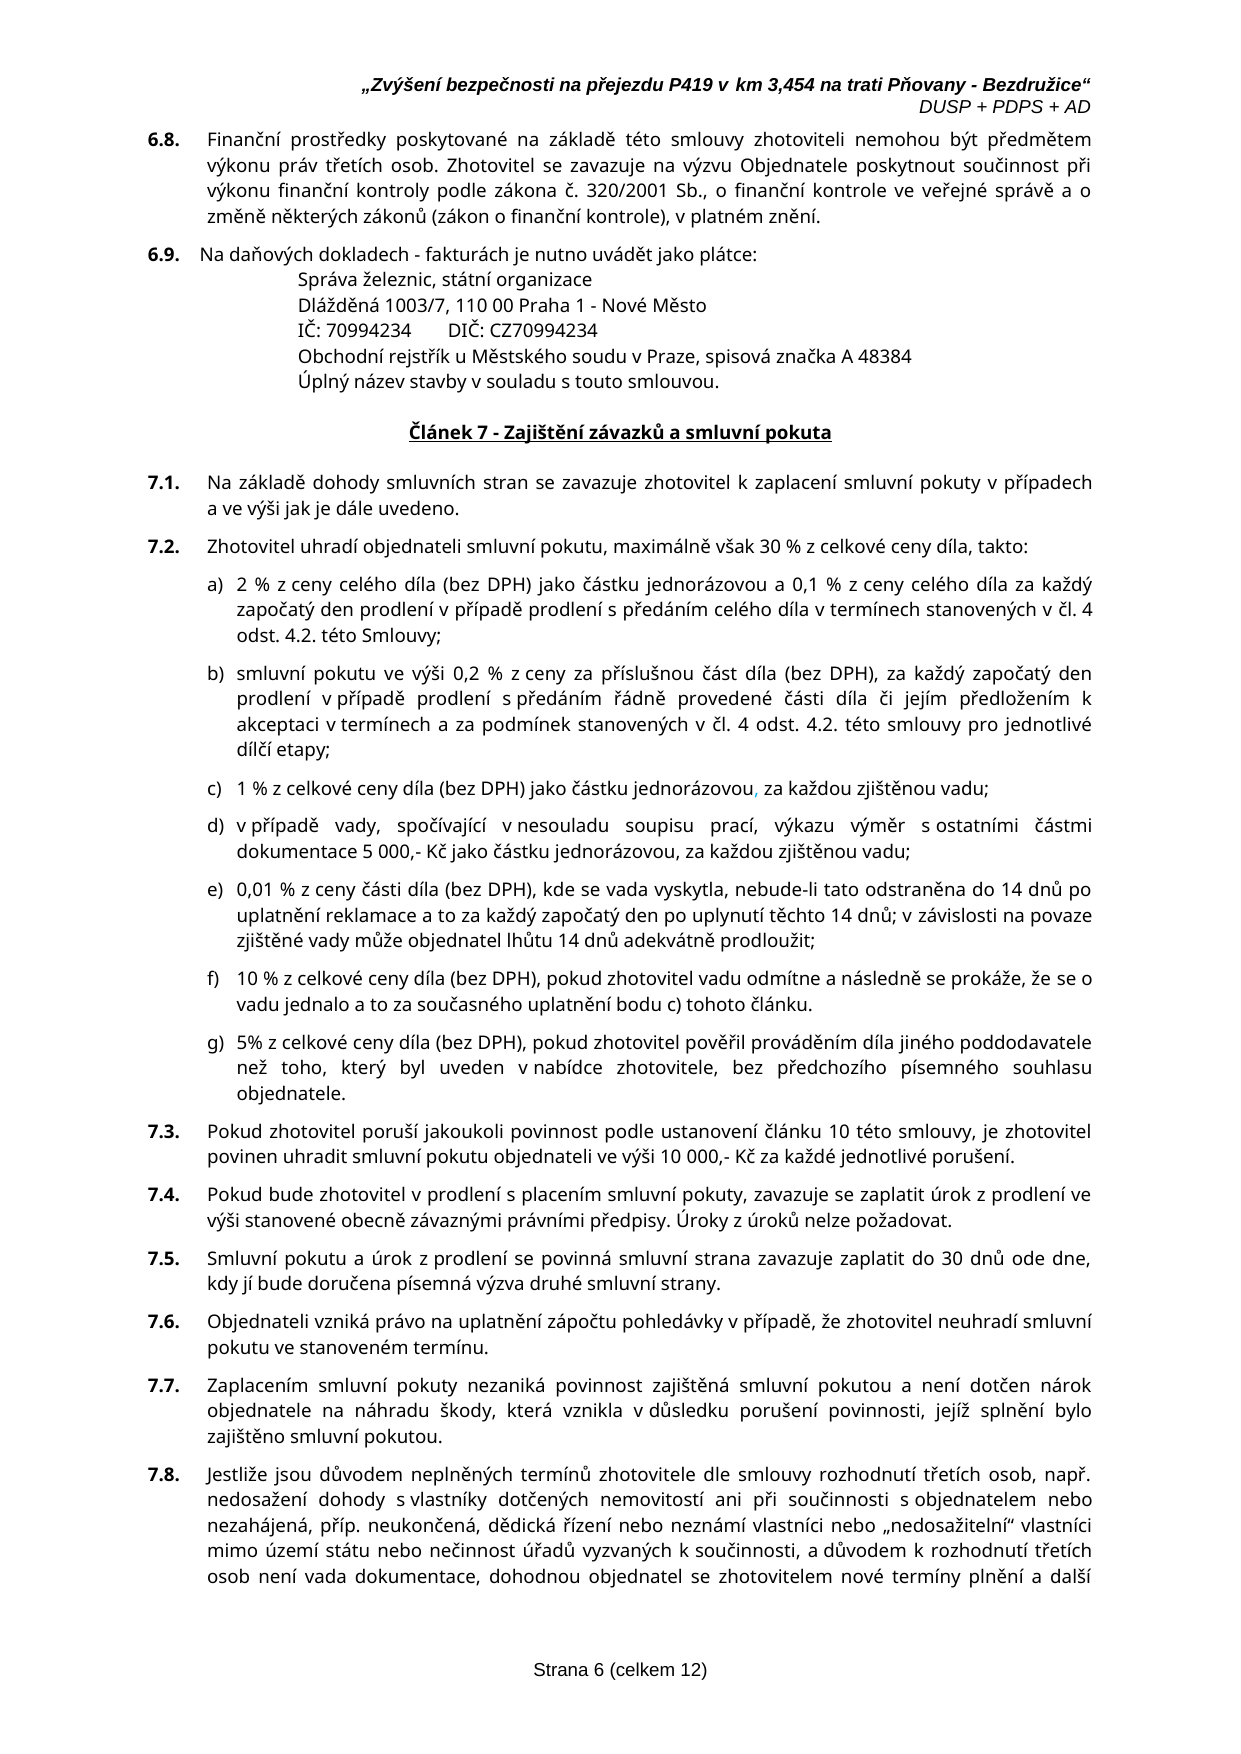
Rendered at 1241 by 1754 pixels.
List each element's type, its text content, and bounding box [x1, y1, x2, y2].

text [148, 1461, 1092, 1589]
text Obchodní rejstřík u Městského soudu v Praze, spisová značka A 48384 [148, 343, 1092, 368]
text 7.4. Pokud bude zhotovitel v prodlení s placením smluvní pokuty, zavazuje se zaplatit úrok z prodlení ve výši stanovené obecně závaznými právními předpisy. Úroky z úroků nelze požadovat. [148, 1182, 1092, 1233]
text Dlážděná 1003/7, 110 00 Praha 1 - Nové Město [148, 292, 1092, 317]
text d) v případě vady, spočívající v nesouladu soupisu prací, výkazu výměr s ostatními částmi dokumentace 5 000,- Kč jako částku jednorázovou, za každou zjištěnou vadu; [207, 813, 1092, 864]
text a) 2 % z ceny celého díla (bez DPH) jako částku jednorázovou a 0,1 % z ceny celého díla za každý započatý den prodlení v případě prodlení s předáním celého díla v termínech stanovených v čl. 4 odst. 4.2. této Smlouvy; [207, 571, 1092, 648]
text 6.8. Finanční prostředky poskytované na základě této smlouvy zhotoviteli nemohou být předmětem výkonu práv třetích osob. Zhotovitel se zavazuje na výzvu Objednatele poskytnout součinnost při výkonu finanční kontroly podle zákona č. 320/2001 Sb., o finanční kontrole ve veřejné správě a o změně některých zákonů (zákon o finanční kontrole), v platném znění. [148, 126, 1092, 228]
text 7.1. Na základě dohody smluvních stran se zavazuje zhotovitel k zaplacení smluvní pokuty v případech a ve výši jak je dále uvedeno. [148, 469, 1092, 521]
text 7.5. Smluvní pokutu a úrok z prodlení se povinná smluvní strana zavazuje zaplatit do 30 dnů ode dne, kdy jí bude doručena písemná výzva druhé smluvní strany. [148, 1245, 1092, 1296]
subtitle Článek 7 - Zajištění závazků a smluvní pokuta [148, 419, 1092, 444]
text IČ: 70994234 DIČ: CZ70994234 [148, 317, 1092, 343]
text 7.2. Zhotovitel uhradí objednateli smluvní pokutu, maximálně však 30 % z celkové ceny díla, takto: [148, 533, 1092, 559]
text 7.3. Pokud zhotovitel poruší jakoukoli povinnost podle ustanovení článku 10 této smlouvy, je zhotovitel povinen uhradit smluvní pokutu objednateli ve výši 10 000,- Kč za každé jednotlivé porušení. [148, 1118, 1092, 1169]
text e) 0,01 % z ceny části díla (bez DPH), kde se vada vyskytla, nebude-li tato odstraněna do 14 dnů po uplatnění reklamace a to za každý započatý den po uplynutí těchto 14 dnů; v závislosti na povaze zjištěné vady může objednatel lhůtu 14 dnů adekvátně prodloužit; [207, 876, 1092, 953]
text f) 10 % z celkové ceny díla (bez DPH), pokud zhotovitel vadu odmítne a následně se prokáže, že se o vadu jednalo a to za současného uplatnění bodu c) tohoto článku. [207, 965, 1092, 1016]
text 7.7. Zaplacením smluvní pokuty nezaniká povinnost zajištěná smluvní pokutou a není dotčen nárok objednatele na náhradu škody, která vznikla v důsledku porušení povinnosti, jejíž splnění bylo zajištěno smluvní pokutou. [148, 1372, 1092, 1449]
text 6.9. Na daňových dokladech - fakturách je nutno uvádět jako plátce: [148, 241, 1092, 266]
text g) 5% z celkové ceny díla (bez DPH), pokud zhotovitel pověřil prováděním díla jiného poddodavatele než toho, který byl uveden v nabídce zhotovitele, bez předchozího písemného souhlasu objednatele. [207, 1029, 1092, 1106]
text c) 1 % z celkové ceny díla (bez DPH) jako částku jednorázovou, za každou zjištěnou vadu; [207, 775, 1092, 800]
text 7.6. Objednateli vzniká právo na uplatnění zápočtu pohledávky v případě, že zhotovitel neuhradí smluvní pokutu ve stanoveném termínu. [148, 1309, 1092, 1360]
text Úplný název stavby v souladu s touto smlouvou. [148, 368, 1092, 394]
text b) smluvní pokutu ve výši 0,2 % z ceny za příslušnou část díla (bez DPH), za každý započatý den prodlení v případě prodlení s předáním řádně provedené části díla či jejím předložením k akceptaci v termínech a za podmínek stanovených v čl. 4 odst. 4.2. této smlouvy pro jednotlivé dílčí etapy; [207, 660, 1092, 762]
text Správa železnic, státní organizace [148, 266, 1092, 292]
